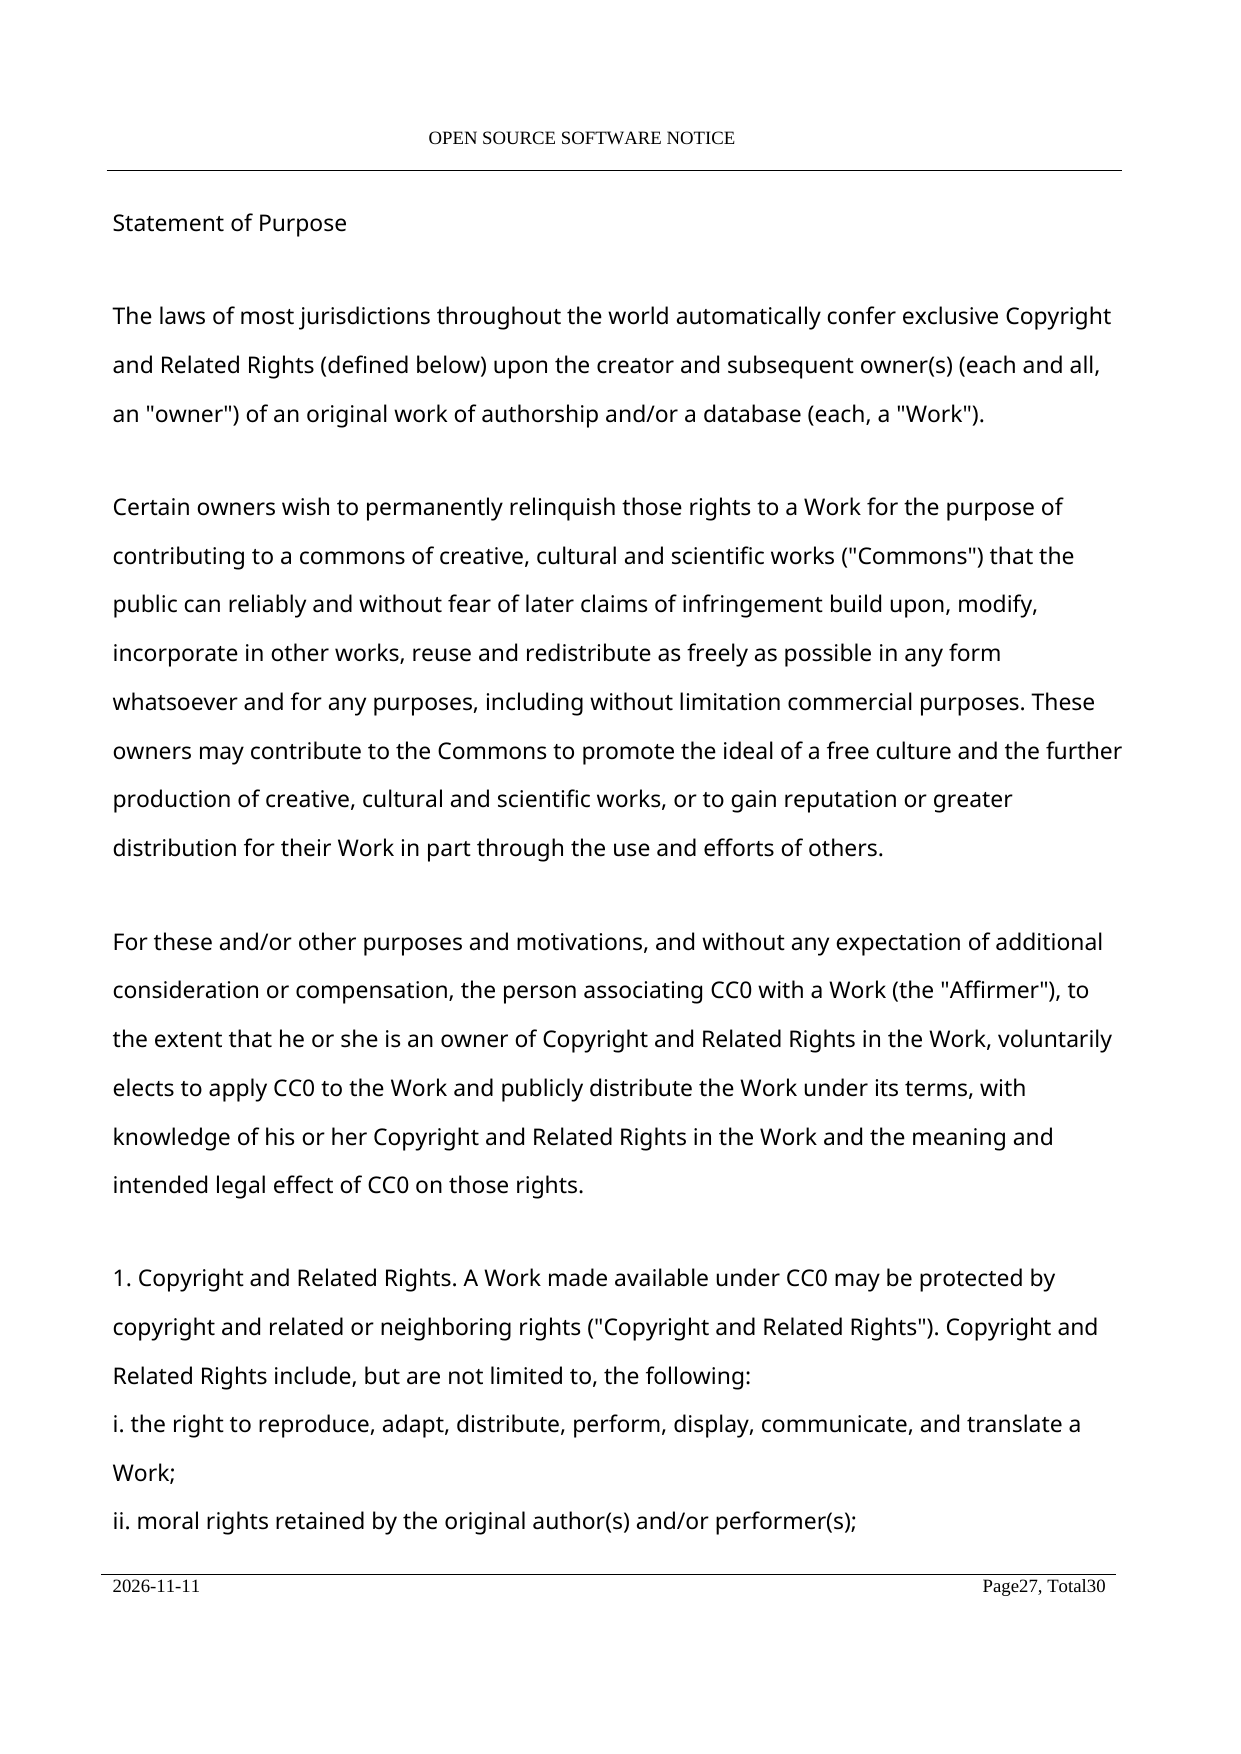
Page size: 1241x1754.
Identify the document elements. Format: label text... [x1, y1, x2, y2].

text The laws of most jurisdictions throughout the world automatically confer exclusive Copyright and Related Rights (defined below) upon the creator and subsequent owner(s) (each and all, an "owner") of an original work of authorship and/or a database (each, a "Work"). [112, 299, 1128, 429]
text Certain owners wish to permanently relinquish those rights to a Work for the purpose of contributing to a commons of creative, cultural and scientific works ("Commons") that the public can reliably and without fear of later claims of infringement build upon, modify, incorporate in other works, reuse and redistribute as freely as possible in any form whatsoever and for any purposes, including without limitation commercial purposes. These owners may contribute to the Commons to promote the ideal of a free culture and the further production of creative, cultural and scientific works, or to gain reputation or greater distribution for their Work in part through the use and efforts of others. [112, 490, 1128, 864]
text Statement of Purpose [112, 206, 1128, 239]
text i. the right to reproduce, adapt, distribute, perform, display, communicate, and translate a Work; [112, 1407, 1128, 1489]
text ii. moral rights retained by the original author(s) and/or performer(s); [112, 1504, 1128, 1537]
text For these and/or other purposes and motivations, and without any expectation of additional consideration or compensation, the person associating CC0 with a Work (the "Affirmer"), to the extent that he or she is an owner of Copyright and Related Rights in the Work, voluntarily elects to apply CC0 to the Work and publicly distribute the Work under its terms, with knowledge of his or her Copyright and Related Rights in the Work and the meaning and intended legal effect of CC0 on those rights. [112, 925, 1128, 1201]
text 1. Copyright and Related Rights. A Work made available under CC0 may be protected by copyright and related or neighboring rights ("Copyright and Related Rights"). Copyright and Related Rights include, but are not limited to, the following: [112, 1262, 1128, 1392]
